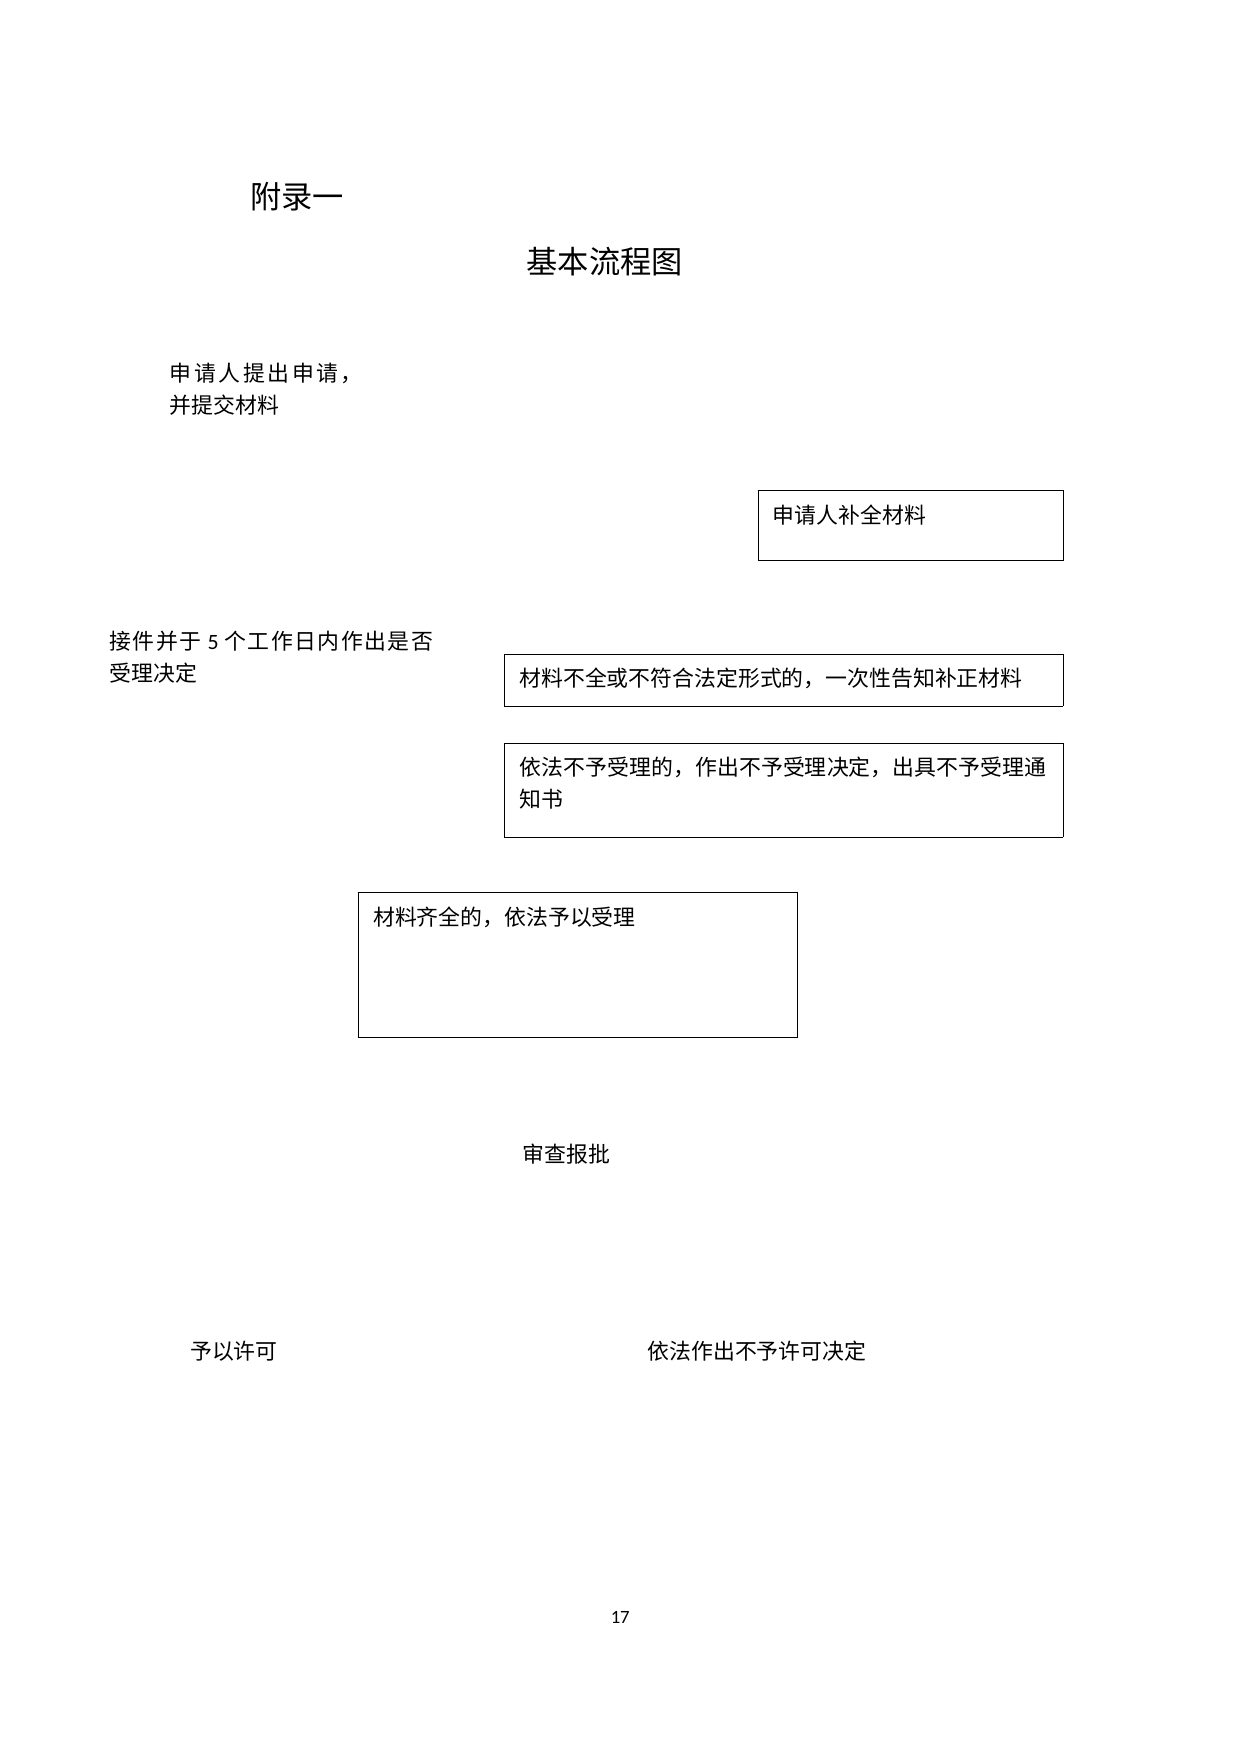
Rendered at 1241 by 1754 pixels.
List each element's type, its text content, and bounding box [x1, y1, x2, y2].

text 附录一 [187, 162, 1021, 227]
text 基本流程图 [187, 227, 1021, 292]
